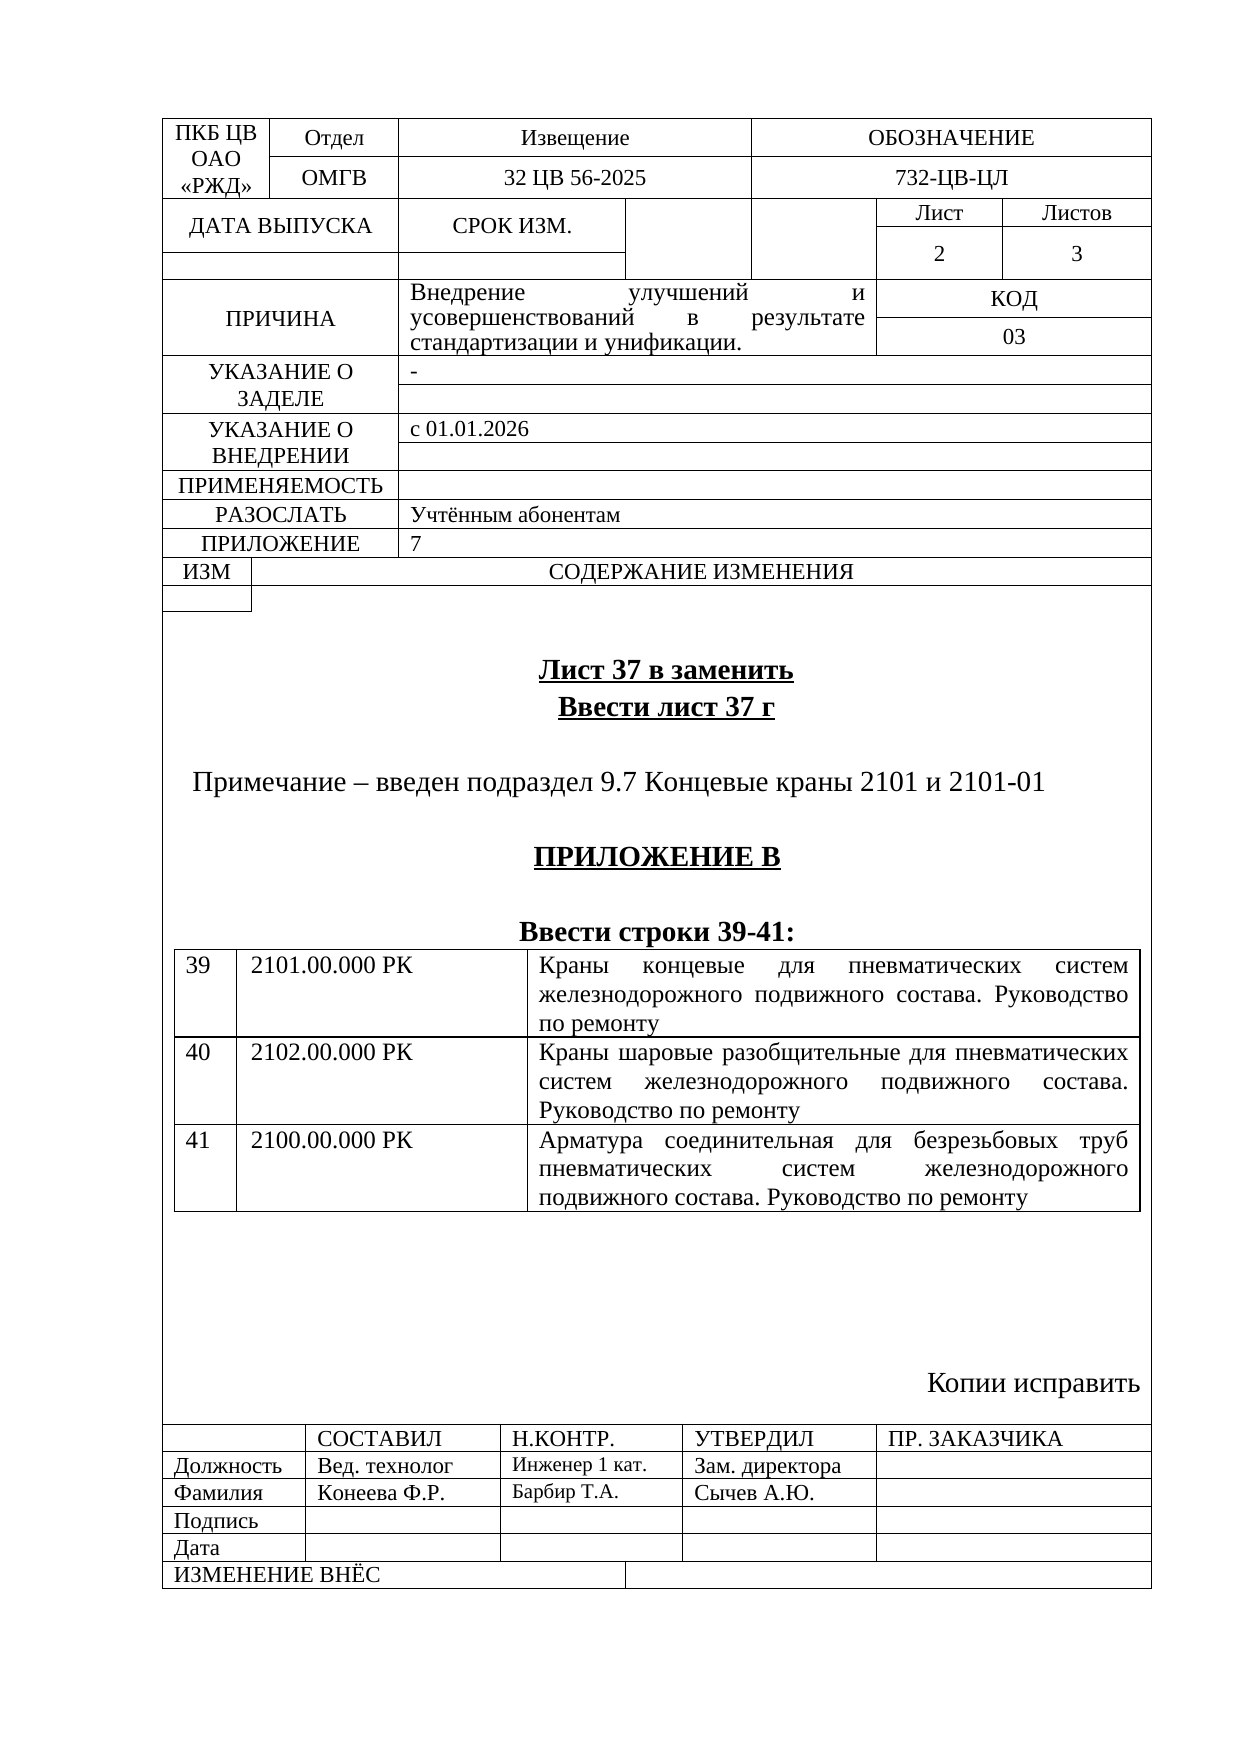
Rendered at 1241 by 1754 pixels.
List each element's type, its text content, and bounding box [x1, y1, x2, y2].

table_cell СОДЕРЖАНИЕ ИЗМЕНЕНИЯ [252, 558, 1151, 585]
table_cell [306, 1534, 500, 1561]
table_cell ИЗМ [163, 558, 251, 585]
table_cell 7 [399, 529, 1151, 557]
table_cell Листов [1003, 199, 1151, 226]
table_cell Инженер 1 кат. [501, 1452, 682, 1478]
table_cell [501, 1507, 682, 1533]
table_cell [683, 1507, 876, 1533]
table_cell ИЗМЕНЕНИЕ ВНЁС [163, 1562, 625, 1588]
table_cell 2 [877, 227, 1002, 279]
table_header Отдел [270, 119, 398, 156]
table_cell [877, 1534, 1151, 1561]
table_cell Дата [163, 1534, 305, 1561]
table_cell Лист 37 в заменить Ввести лист 37 г Примечание – введен подраздел 9.7 Концевые краны 2101 и 2101-01 ПРИЛОЖЕНИЕ В Ввести строки 39-41: Копии исправить [163, 611, 1151, 1423]
table_cell [683, 1534, 876, 1561]
table_cell ПР. ЗАКАЗЧИКА [877, 1425, 1151, 1451]
table_cell СОСТАВИЛ [306, 1425, 500, 1451]
table_cell Внедрение улучшений и усовершенствований в результате стандартизации и унификации. [399, 280, 876, 355]
table_cell КОД [877, 280, 1151, 317]
table_cell 32 ЦВ 56-2025 [399, 157, 751, 198]
table_header ПКБ ЦВ ОАО «РЖД» [163, 119, 269, 198]
table_cell [501, 1534, 682, 1561]
table_cell Фамилия [163, 1479, 305, 1506]
table_cell [626, 199, 751, 279]
table_cell РАЗОСЛАТЬ [163, 500, 398, 528]
table_cell [877, 1452, 1151, 1478]
table_cell Н.КОНТР. [501, 1425, 682, 1451]
table_cell - [399, 356, 1151, 384]
table_cell Сычев А.Ю. [683, 1479, 876, 1506]
table_header Извещение [399, 119, 751, 156]
table_cell [163, 1425, 305, 1451]
table_cell [626, 1562, 1151, 1588]
table_cell Лист [877, 199, 1002, 226]
table_cell Вед. технолог [306, 1452, 500, 1478]
table_cell Зам. директора [683, 1452, 876, 1478]
table_cell УКАЗАНИЕ О ВНЕДРЕНИИ [163, 414, 398, 470]
table_cell УКАЗАНИЕ О ЗАДЕЛЕ [163, 356, 398, 413]
table_cell [399, 253, 625, 279]
table_cell ПРИЧИНА [163, 280, 398, 355]
table_cell [877, 1507, 1151, 1533]
table_cell [399, 443, 1151, 470]
table_cell [752, 199, 876, 279]
table_cell ДАТА ВЫПУСКА [163, 199, 398, 252]
table_cell [877, 1479, 1151, 1506]
table_cell Учтённым абонентам [399, 500, 1151, 528]
table_cell Конеева Ф.Р. [306, 1479, 500, 1506]
table_cell ПРИМЕНЯЕМОСТЬ [163, 471, 398, 499]
table_cell 03 [877, 318, 1151, 355]
table_cell УТВЕРДИЛ [683, 1425, 876, 1451]
table_cell [252, 586, 1151, 611]
table_cell [399, 385, 1151, 413]
table_cell [399, 471, 1151, 499]
table_cell СРОК ИЗМ. [399, 199, 625, 252]
table_cell [163, 253, 398, 279]
table_cell 3 [1003, 227, 1151, 279]
table_cell Должность [163, 1452, 305, 1478]
table_cell [163, 586, 251, 611]
table_cell Подпись [163, 1507, 305, 1533]
table_header ОБОЗНАЧЕНИЕ [752, 119, 1151, 156]
table_cell Барбир Т.А. [501, 1479, 682, 1506]
table_cell с 01.01.2026 [399, 414, 1151, 442]
table_cell 732-ЦВ-ЦЛ [752, 157, 1151, 198]
table_cell ОМГВ [270, 157, 398, 198]
table_cell [306, 1507, 500, 1533]
table_cell ПРИЛОЖЕНИЕ [163, 529, 398, 557]
